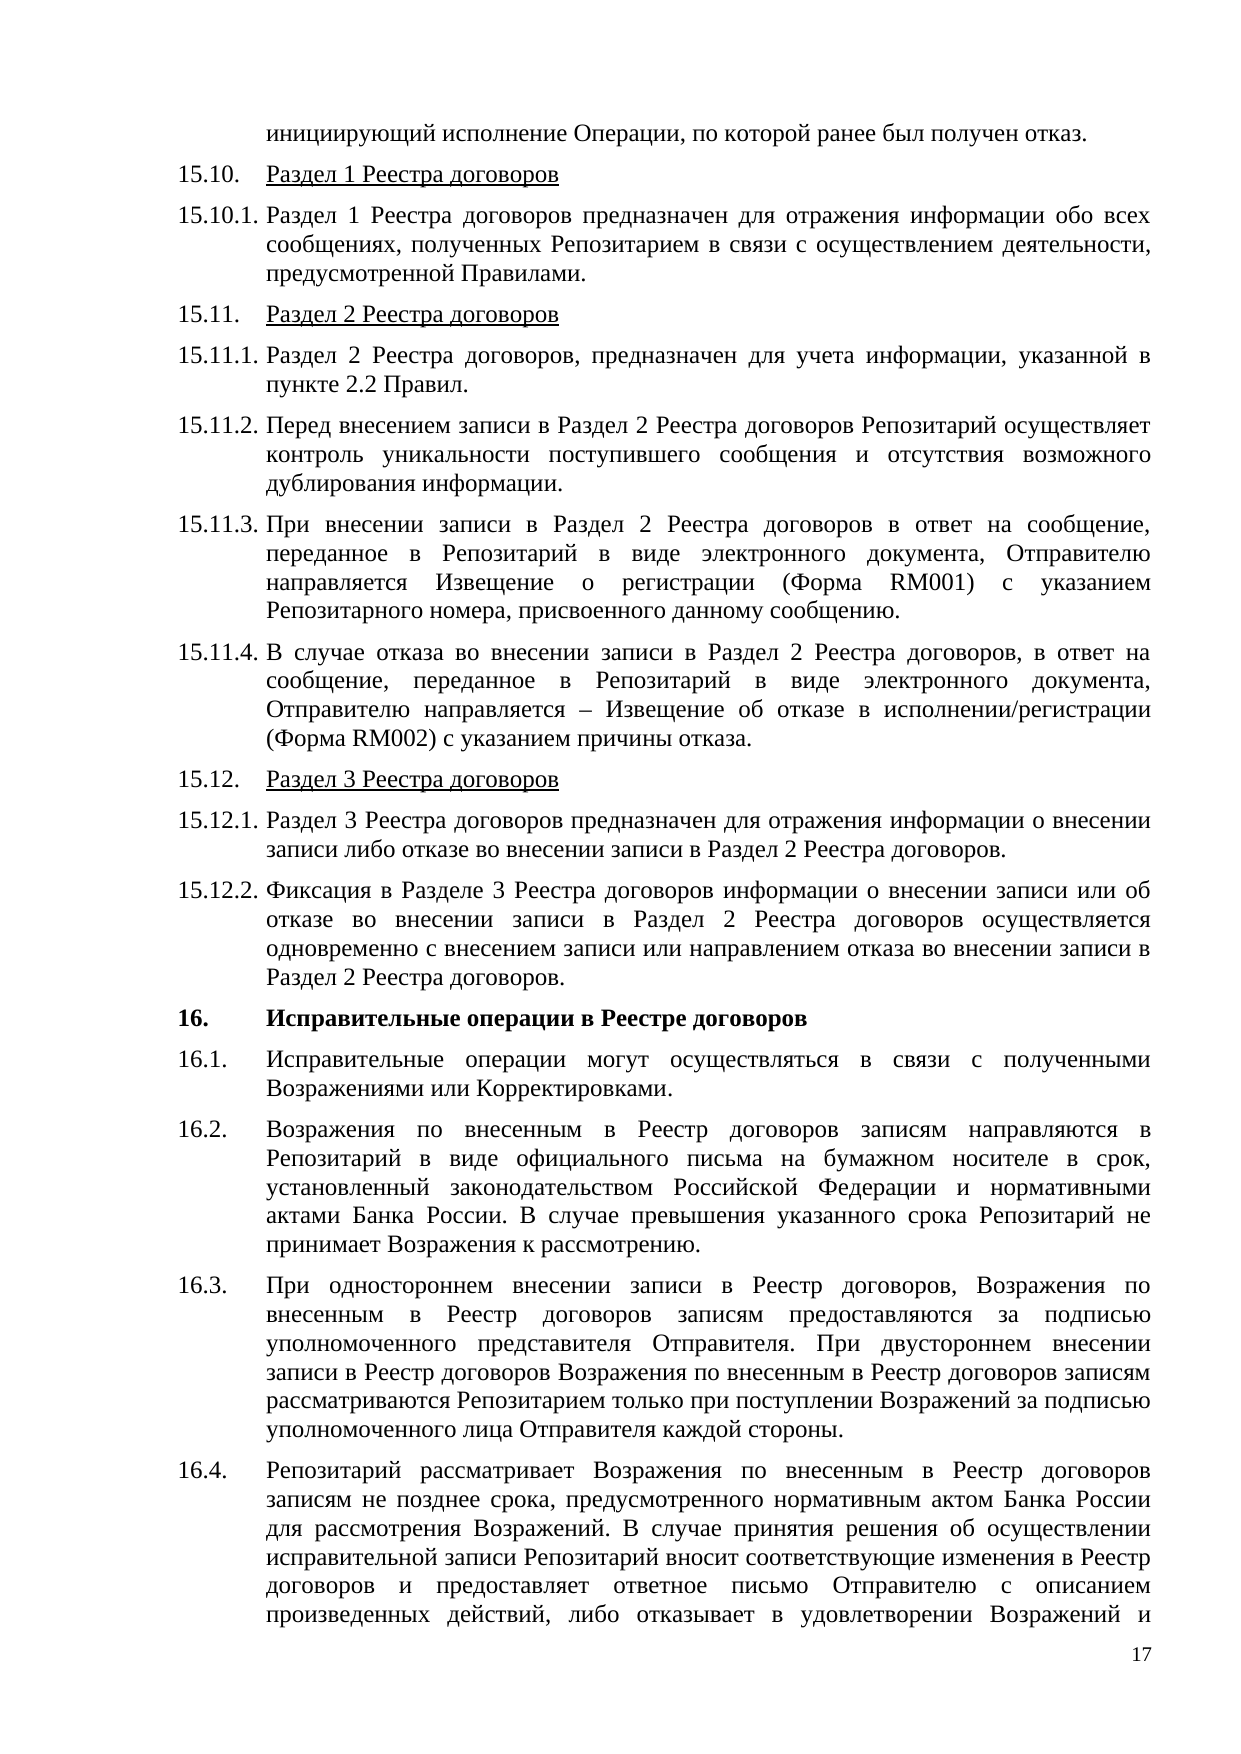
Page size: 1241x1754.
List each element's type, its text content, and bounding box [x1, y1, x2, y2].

subtitle Исправительные операции в Реестре договоров [177, 1003, 1152, 1032]
list При одностороннем внесении записи в Реестр договоров, Возражения по внесенным в Реестр договоров записям предоставляются за подписью уполномоченного представителя Отправителя. При двустороннем внесении записи в Реестр договоров Возражения по внесенным в Реестр договоров записям рассматриваются Репозитарием только при поступлении Возражений за подписью уполномоченного лица Отправителя каждой стороны. [177, 1271, 1152, 1443]
subtitle Раздел 2 Реестра договоров, предназначен для учета информации, указанной в пункте 2.2 Правил. [177, 341, 1152, 398]
list Раздел 1 Реестра договоров [177, 159, 1152, 188]
subtitle При внесении записи в Раздел 2 Реестра договоров в ответ на сообщение, переданное в Репозитарий в виде электронного документа, Отправителю направляется Извещение о регистрации (Форма RM001) с указанием Репозитарного номера, присвоенного данному сообщению. [177, 509, 1152, 624]
list Возражения по внесенным в Реестр договоров записям направляются в Репозитарий в виде официального письма на бумажном носителе в срок, установленный законодательством Российской Федерации и нормативными актами Банка России. В случае превышения указанного срока Репозитарий не принимает Возражения к рассмотрению. [177, 1114, 1152, 1258]
subtitle Перед внесением записи в Раздел 2 Реестра договоров Репозитарий осуществляет контроль уникальности поступившего сообщения и отсутствия возможного дублирования информации. [177, 411, 1152, 497]
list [177, 1456, 1152, 1628]
list Исправительные операции могут осуществляться в связи с полученными Возражениями или Корректировками. [177, 1044, 1152, 1102]
list Раздел 2 Реестра договоров [177, 299, 1152, 328]
subtitle В случае отказа во внесении записи в Раздел 2 Реестра договоров, в ответ на сообщение, переданное в Репозитарий в виде электронного документа, Отправителю направляется – Извещение об отказе в исполнении/регистрации (Форма RM002) с указанием причины отказа. [177, 637, 1152, 752]
list Раздел 3 Реестра договоров [177, 764, 1152, 793]
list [177, 118, 1152, 147]
subtitle Раздел 3 Реестра договоров предназначен для отражения информации о внесении записи либо отказе во внесении записи в Раздел 2 Реестра договоров. [177, 806, 1152, 863]
subtitle Фиксация в Разделе 3 Реестра договоров информации о внесении записи или об отказе во внесении записи в Раздел 2 Реестра договоров осуществляется одновременно с внесением записи или направлением отказа во внесении записи в Раздел 2 Реестра договоров. [177, 876, 1152, 991]
subtitle Раздел 1 Реестра договоров предназначен для отражения информации обо всех сообщениях, полученных Репозитарием в связи с осуществлением деятельности, предусмотренной Правилами. [177, 201, 1152, 287]
